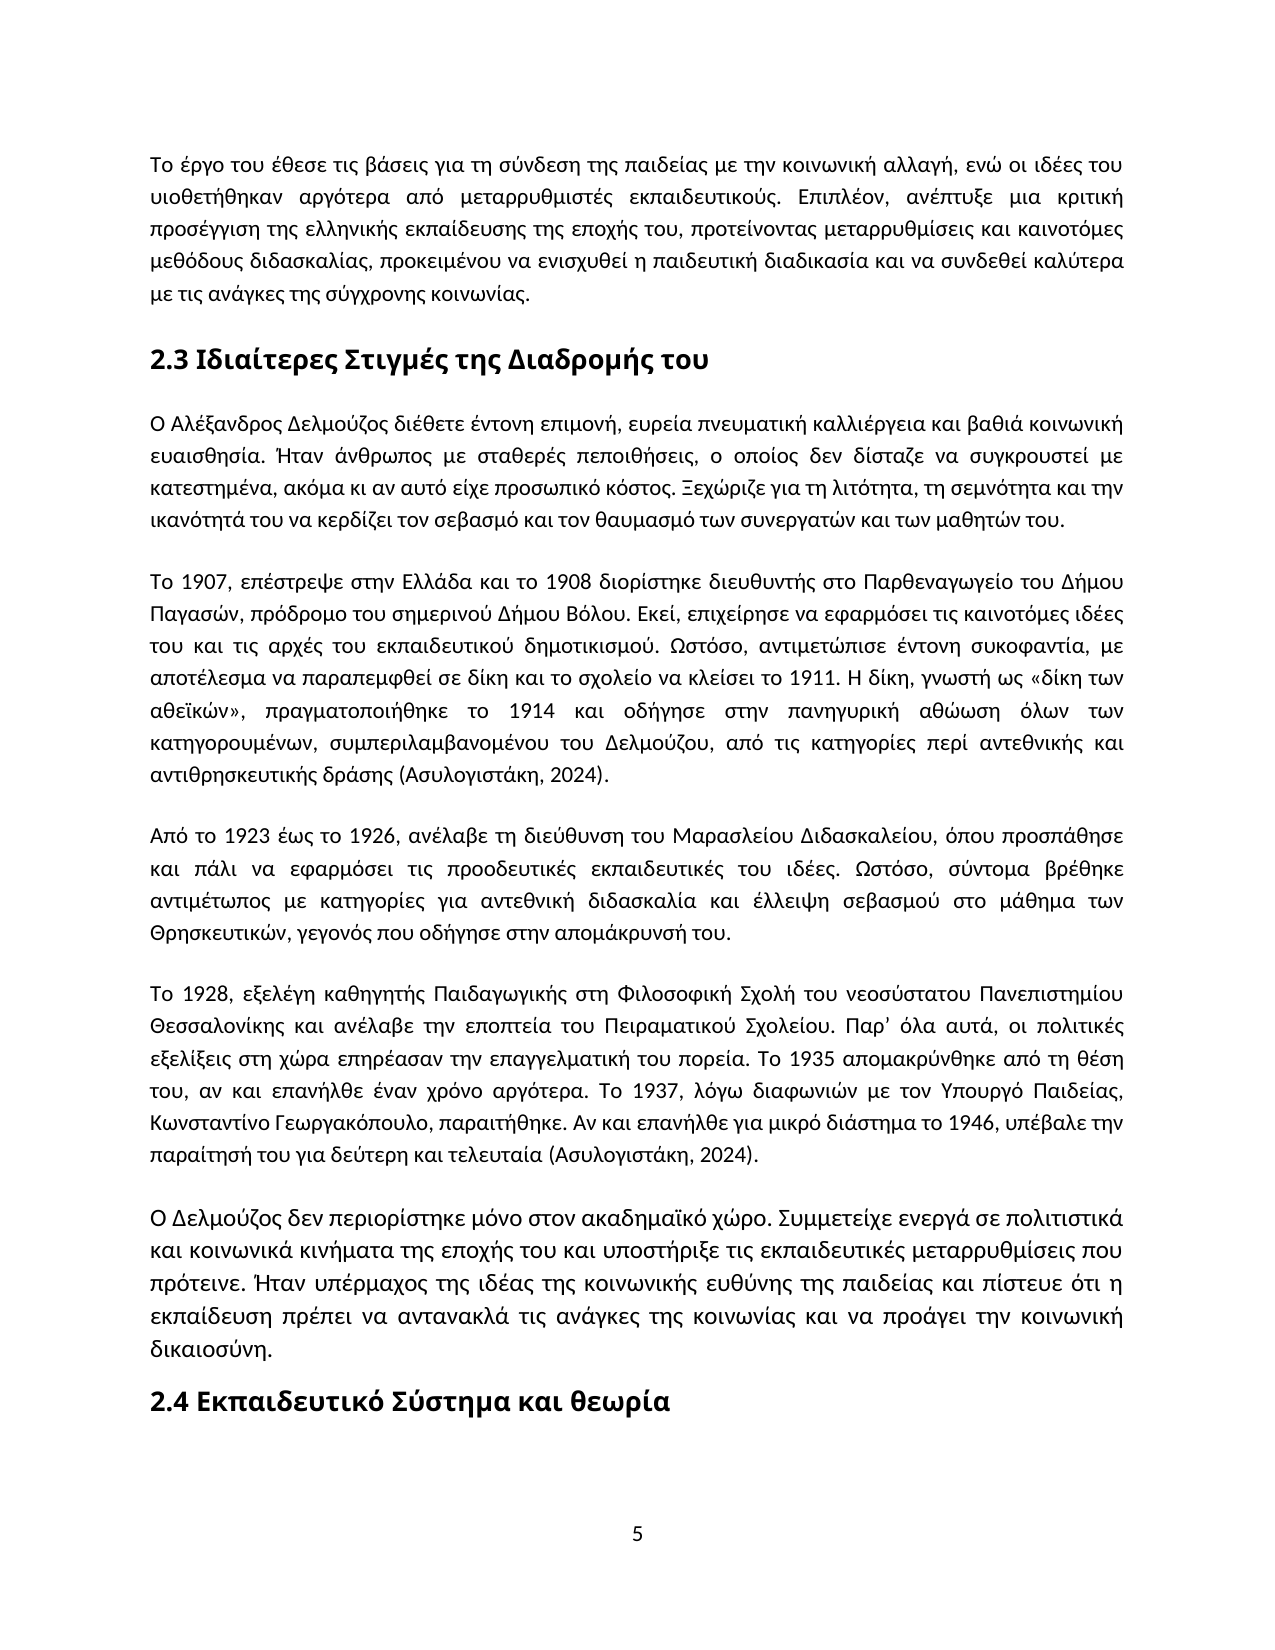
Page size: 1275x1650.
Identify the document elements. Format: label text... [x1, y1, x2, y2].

text Ο Αλέξανδρος Δελμούζος διέθετε έντονη επιμονή, ευρεία πνευματική καλλιέργεια και βαθιά κοινωνική ευαισθησία. Ήταν άνθρωπος με σταθερές πεποιθήσεις, ο οποίος δεν δίσταζε να συγκρουστεί με κατεστημένα, ακόμα κι αν αυτό είχε προσωπικό κόστος. Ξεχώριζε για τη λιτότητα, τη σεμνότητα και την ικανότητά του να κερδίζει τον σεβασμό και τον θαυμασμό των συνεργατών και των μαθητών του. [150, 409, 1125, 534]
text Το 1907, επέστρεψε στην Ελλάδα και το 1908 διορίστηκε διευθυντής στο Παρθεναγωγείο του Δήμου Παγασών, πρόδρομο του σημερινού Δήμου Βόλου. Εκεί, επιχείρησε να εφαρμόσει τις καινοτόμες ιδέες του και τις αρχές του εκπαιδευτικού δημοτικισμού. Ωστόσο, αντιμετώπισε έντονη συκοφαντία, με αποτέλεσμα να παραπεμφθεί σε δίκη και το σχολείο να κλείσει το 1911. Η δίκη, γνωστή ως «δίκη των αθεϊκών», πραγματοποιήθηκε το 1914 και οδήγησε στην πανηγυρική αθώωση όλων των κατηγορουμένων, συμπεριλαμβανομένου του Δελμούζου, από τις κατηγορίες περί αντεθνικής και αντιθρησκευτικής δράσης . [150, 567, 1125, 788]
text Το έργο του έθεσε τις βάσεις για τη σύνδεση της παιδείας με την κοινωνική αλλαγή, ενώ οι ιδέες του υιοθετήθηκαν αργότερα από μεταρρυθμιστές εκπαιδευτικούς. Επιπλέον, ανέπτυξε μια κριτική προσέγγιση της ελληνικής εκπαίδευσης της εποχής του, προτείνοντας μεταρρυθμίσεις και καινοτόμες μεθόδους διδασκαλίας, προκειμένου να ενισχυθεί η παιδευτική διαδικασία και να συνδεθεί καλύτερα με τις ανάγκες της σύγχρονης κοινωνίας. [150, 150, 1125, 307]
text Ο Δελμούζος δεν περιορίστηκε μόνο στον ακαδημαϊκό χώρο. Συμμετείχε ενεργά σε πολιτιστικά και κοινωνικά κινήματα της εποχής του και υποστήριξε τις εκπαιδευτικές μεταρρυθμίσεις που πρότεινε. Ήταν υπέρμαχος της ιδέας της κοινωνικής ευθύνης της παιδείας και πίστευε ότι η εκπαίδευση πρέπει να αντανακλά τις ανάγκες της κοινωνίας και να προάγει την κοινωνική δικαιοσύνη. [150, 1202, 1125, 1364]
text Από το 1923 έως το 1926, ανέλαβε τη διεύθυνση του Μαρασλείου Διδασκαλείου, όπου προσπάθησε και πάλι να εφαρμόσει τις προοδευτικές εκπαιδευτικές του ιδέες. Ωστόσο, σύντομα βρέθηκε αντιμέτωπος με κατηγορίες για αντεθνική διδασκαλία και έλλειψη σεβασμού στο μάθημα των Θρησκευτικών, γεγονός που οδήγησε στην απομάκρυνσή του. [150, 821, 1125, 946]
subtitle 2.4 Εκπαιδευτικό Σύστημα και θεωρία [150, 1383, 1125, 1420]
text Το 1928, εξελέγη καθηγητής Παιδαγωγικής στη Φιλοσοφική Σχολή του νεοσύστατου Πανεπιστημίου Θεσσαλονίκης και ανέλαβε την εποπτεία του Πειραματικού Σχολείου. Παρ’ όλα αυτά, οι πολιτικές εξελίξεις στη χώρα επηρέασαν την επαγγελματική του πορεία. Το 1935 απομακρύνθηκε από τη θέση του, αν και επανήλθε έναν χρόνο αργότερα. Το 1937, λόγω διαφωνιών με τον Υπουργό Παιδείας, Κωνσταντίνο Γεωργακόπουλο, παραιτήθηκε. Αν και επανήλθε για μικρό διάστημα το 1946, υπέβαλε την παραίτησή του για δεύτερη και τελευταία . [150, 979, 1125, 1168]
subtitle 2.3 Ιδιαίτερες Στιγμές της Διαδρομής του [150, 340, 1125, 377]
